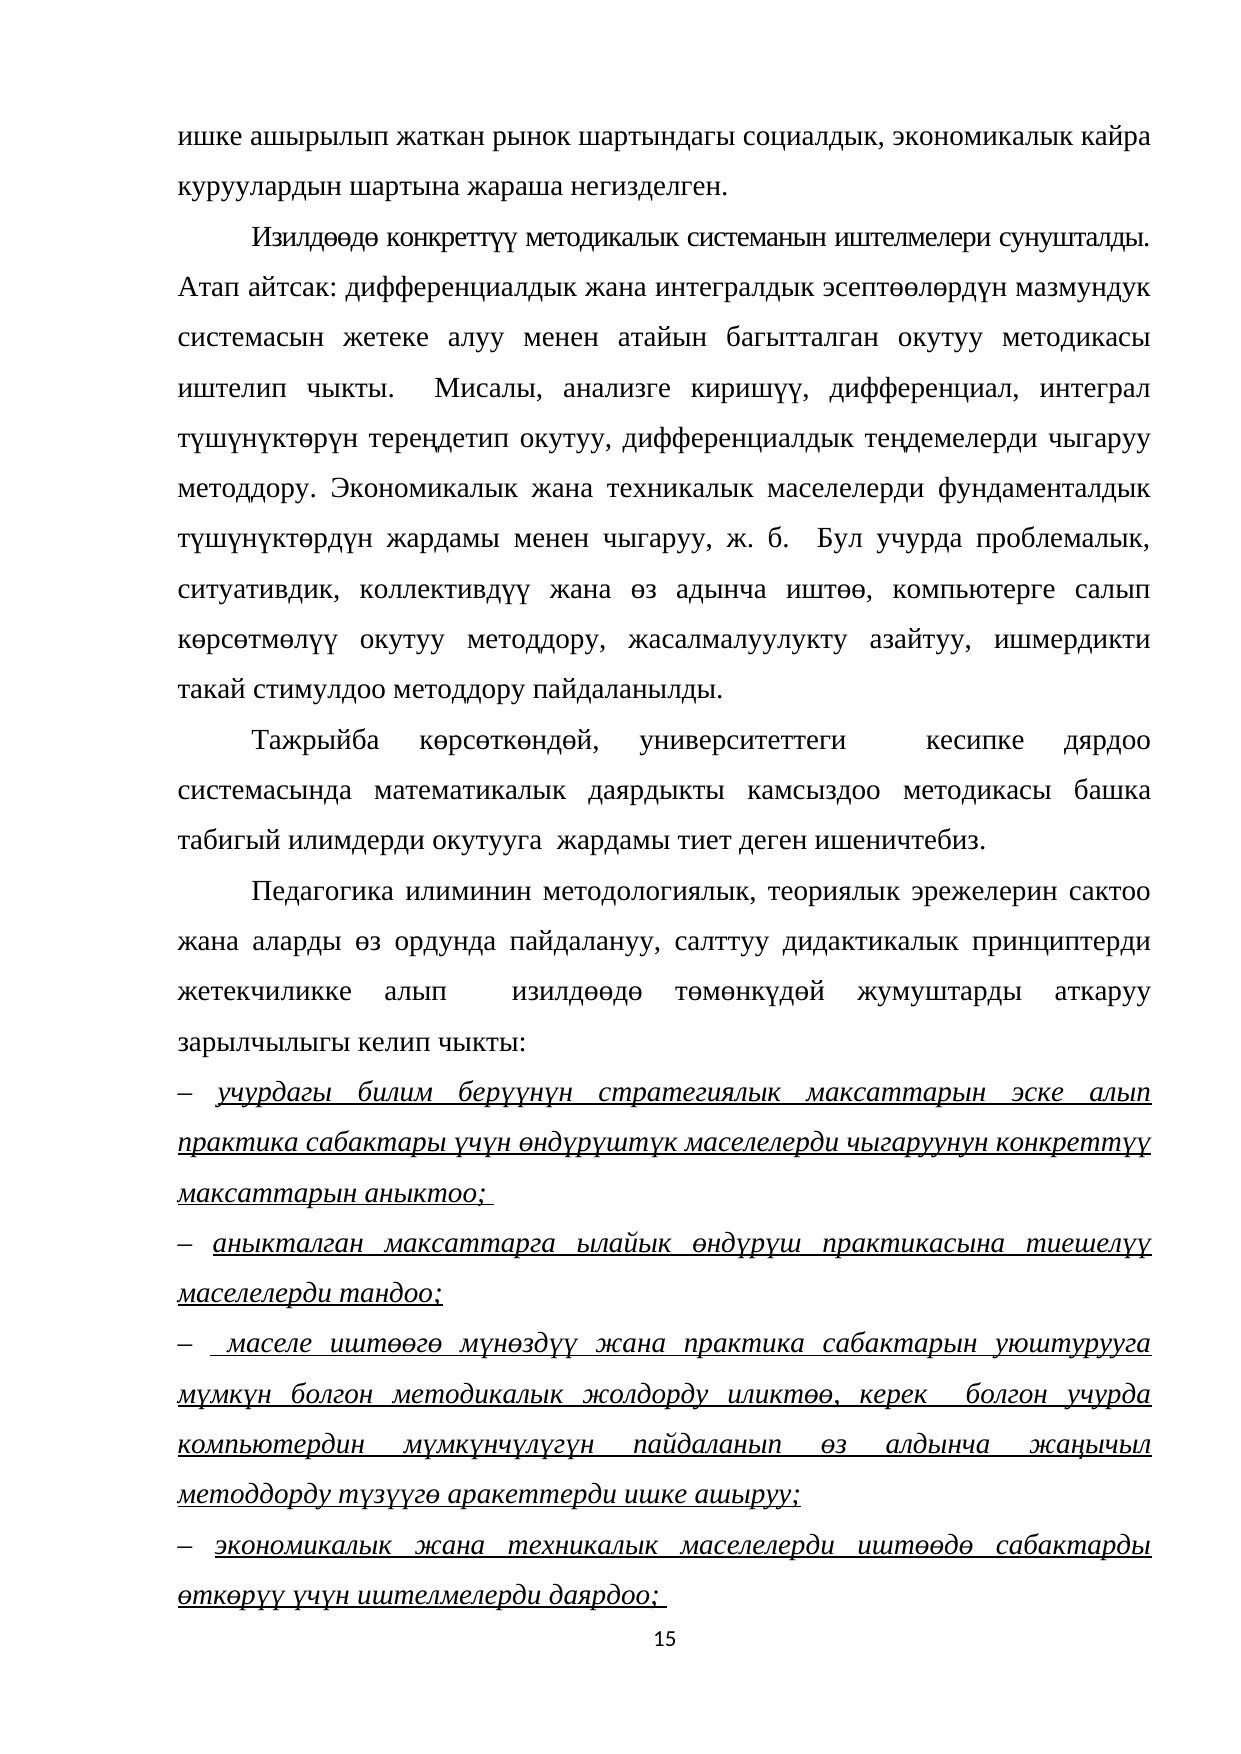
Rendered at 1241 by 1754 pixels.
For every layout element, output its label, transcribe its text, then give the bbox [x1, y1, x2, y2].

text – маселе иштөөгө мүнөздүү жана практика сабактарын уюштурууга мүмкүн болгон методикалык жолдорду иликтөө, керек болгон учурда компьютердин мүмкүнчүлүгүн пайдаланып өз алдынча жаңычыл методдорду түзүүгө аракеттерди ишке ашыруу; [177, 1456, 1152, 1510]
text – маселе иштөөгө мүнөздүү жана практика сабактарын уюштурууга мүмкүн болгон методикалык жолдорду иликтөө, керек болгон учурда компьютердин мүмкүнчүлүгүн пайдаланып өз алдынча жаңычыл методдорду түзүүгө аракеттерди ишке ашыруу; [177, 1326, 1152, 1405]
text – учурдагы билим берүүнүн стратегиялык максаттарын эске алып практика сабактары үчүн өндүрүштүк маселелерди чыгаруунун конкреттүү максаттарын аныктоо; [177, 1074, 1152, 1208]
text – маселе иштөөгө мүнөздүү жана практика сабактарын уюштурууга мүмкүн болгон методикалык жолдорду иликтөө, керек болгон учурда компьютердин мүмкүнчүлүгүн пайдаланып өз алдынча жаңычыл методдорду түзүүгө аракеттерди ишке ашыруу; [177, 1406, 1152, 1455]
text Тажрыйба көрсөткөндөй, университеттеги кесипке дярдоо системасында математикалык даярдыкты камсыздоо методикасы башка табигый илимдерди окутууга жардамы тиет деген ишеничтебиз. [177, 722, 1152, 856]
text – аныкталган максаттарга ылайык өндүрүш практикасына тиешелүү маселелерди тандоо; [177, 1225, 1152, 1309]
text – экономикалык жана техникалык маселелерди иштөөдө сабактарды өткөрүү үчүн иштелмелерди даярдоо; [177, 1527, 1152, 1611]
text Педагогика илиминин методологиялык, теориялык эрежелерин сактоо жана аларды өз ордунда пайдалануу, салттуу дидактикалык принциптерди жетекчиликке алып изилдөөдө төмөнкүдөй жумуштарды аткаруу зарылчылыгы келип чыкты: [177, 873, 1152, 1057]
text Изилдөөдө конкреттүү методикалык системанын иштелмелери сунушталды. Атап айтсак: дифференциалдык жана интегралдык эсептөөлөрдүн мазмундук системасын жетеке алуу менен атайын багытталган окутуу методикасы иштелип чыкты. Мисалы, анализге киришүү, дифференциал, интеграл түшүнүктөрүн тереңдетип окутуу, дифференциалдык теңдемелерди чыгаруу методдору. Экономикалык жана техникалык маселелерди фундаменталдык түшүнүктөрдүн жардамы менен чыгаруу, ж. б. Бул учурда проблемалык, ситуативдик, коллективдүү жана өз адынча иштөө, компьютерге салып көрсөтмөлүү окутуу методдору, жасалмалуулукту азайтуу, ишмердикти такай стимулдоо методдору пайдаланылды. [177, 219, 1152, 705]
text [177, 118, 1152, 202]
